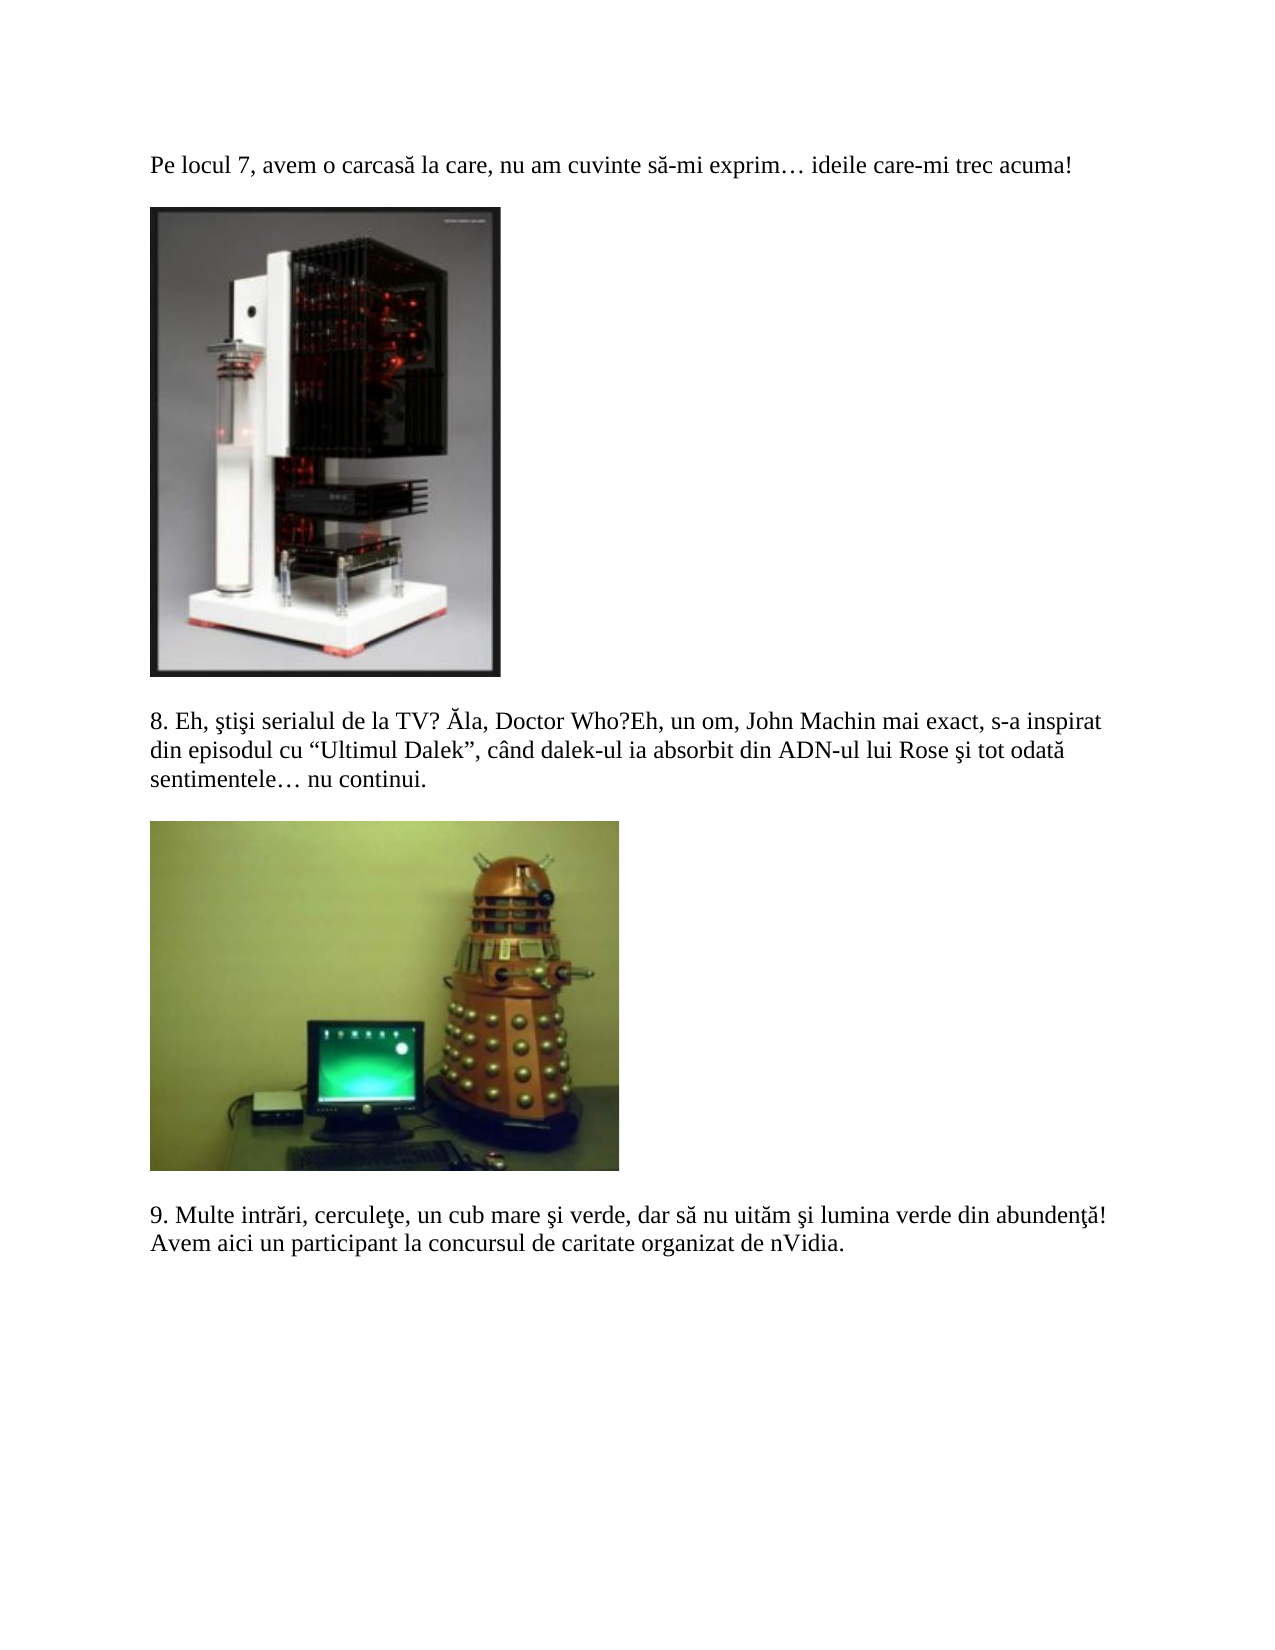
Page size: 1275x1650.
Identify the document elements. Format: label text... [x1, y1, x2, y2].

text Pe locul 7, avem o carcasă la care, nu am cuvinte să-mi exprim… ideile care-mi trec acuma! [150, 150, 1125, 179]
picture [150, 821, 620, 1171]
picture [150, 207, 501, 677]
text 8. Eh, ştişi serialul de la TV? Ăla, Doctor Who?Eh, un om, John Machin mai exact, s-a inspirat din episodul cu “Ultimul Dalek”, când dalek-ul ia absorbit din ADN-ul lui Rose şi tot odată sentimentele… nu continui. [150, 706, 1125, 792]
text 9. Multe intrări, cerculeţe, un cub mare şi verde, dar să nu uităm şi lumina verde din abundenţă! Avem aici un participant la concursul de caritate organizat de nVidia. [150, 1200, 1125, 1257]
